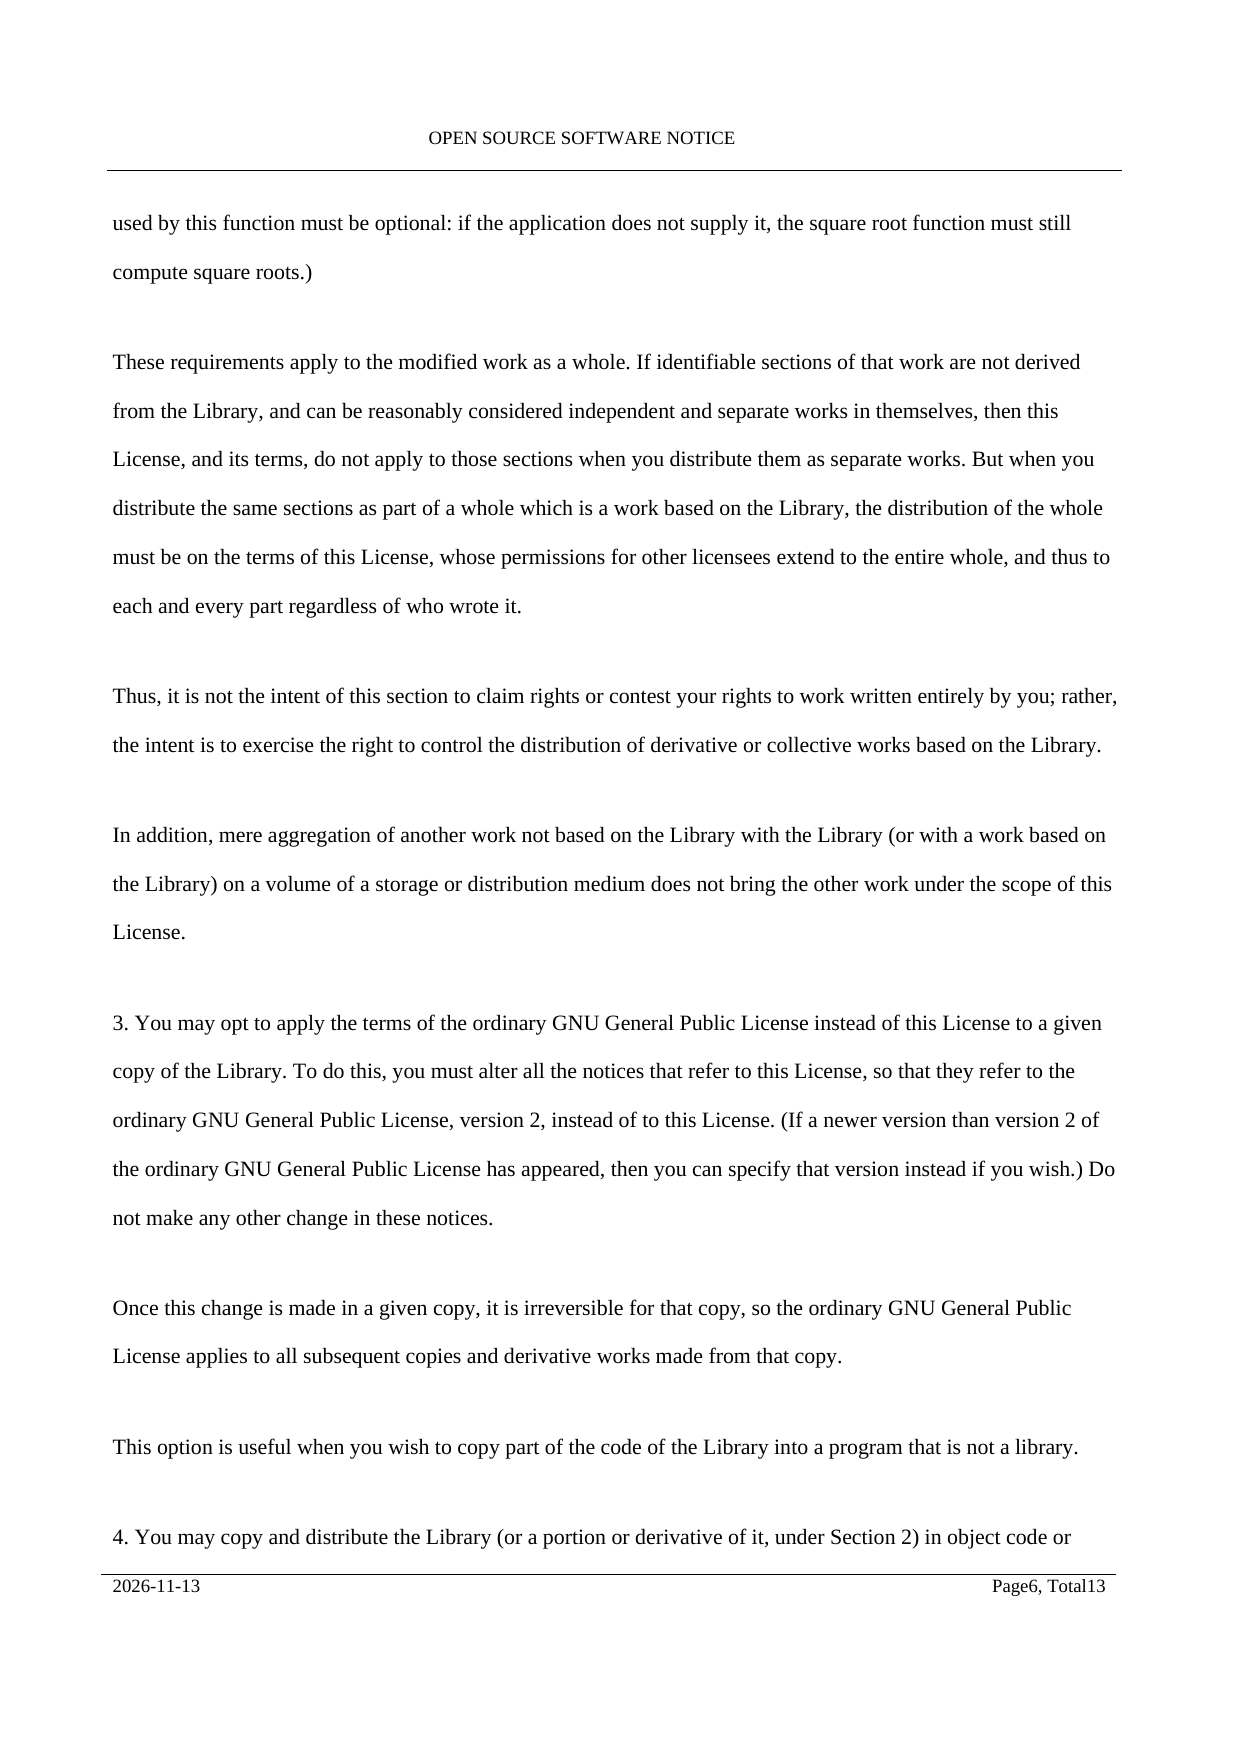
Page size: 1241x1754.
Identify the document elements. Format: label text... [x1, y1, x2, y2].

text This option is useful when you wish to copy part of the code of the Library into a program that is not a library. [112, 1430, 1128, 1463]
text These requirements apply to the modified work as a whole. If identifiable sections of that work are not derived from the Library, and can be reasonably considered independent and separate works in themselves, then this License, and its terms, do not apply to those sections when you distribute them as separate works. But when you distribute the same sections as part of a whole which is a work based on the Library, the distribution of the whole must be on the terms of this License, whose permissions for other licensees extend to the entire whole, and thus to each and every part regardless of who wrote it. [112, 345, 1128, 622]
text In addition, mere aggregation of another work not based on the Library with the Library (or with a work based on the Library) on a volume of a storage or distribution medium does not bring the other work under the scope of this License. [112, 818, 1128, 948]
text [112, 206, 1128, 288]
text 3. You may opt to apply the terms of the ordinary GNU General Public License instead of this License to a given copy of the Library. To do this, you must alter all the notices that refer to this License, so that they refer to the ordinary GNU General Public License, version 2, instead of to this License. (If a newer version than version 2 of the ordinary GNU General Public License has appeared, then you can specify that version instead if you wish.) Do not make any other change in these notices. [112, 1006, 1128, 1233]
text Once this change is made in a given copy, it is irreversible for that copy, so the ordinary GNU General Public License applies to all subsequent copies and derivative works made from that copy. [112, 1291, 1128, 1372]
text Thus, it is not the intent of this section to claim rights or contest your rights to work written entirely by you; rather, the intent is to exercise the right to control the distribution of derivative or collective works based on the Library. [112, 679, 1128, 761]
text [112, 1520, 1128, 1553]
